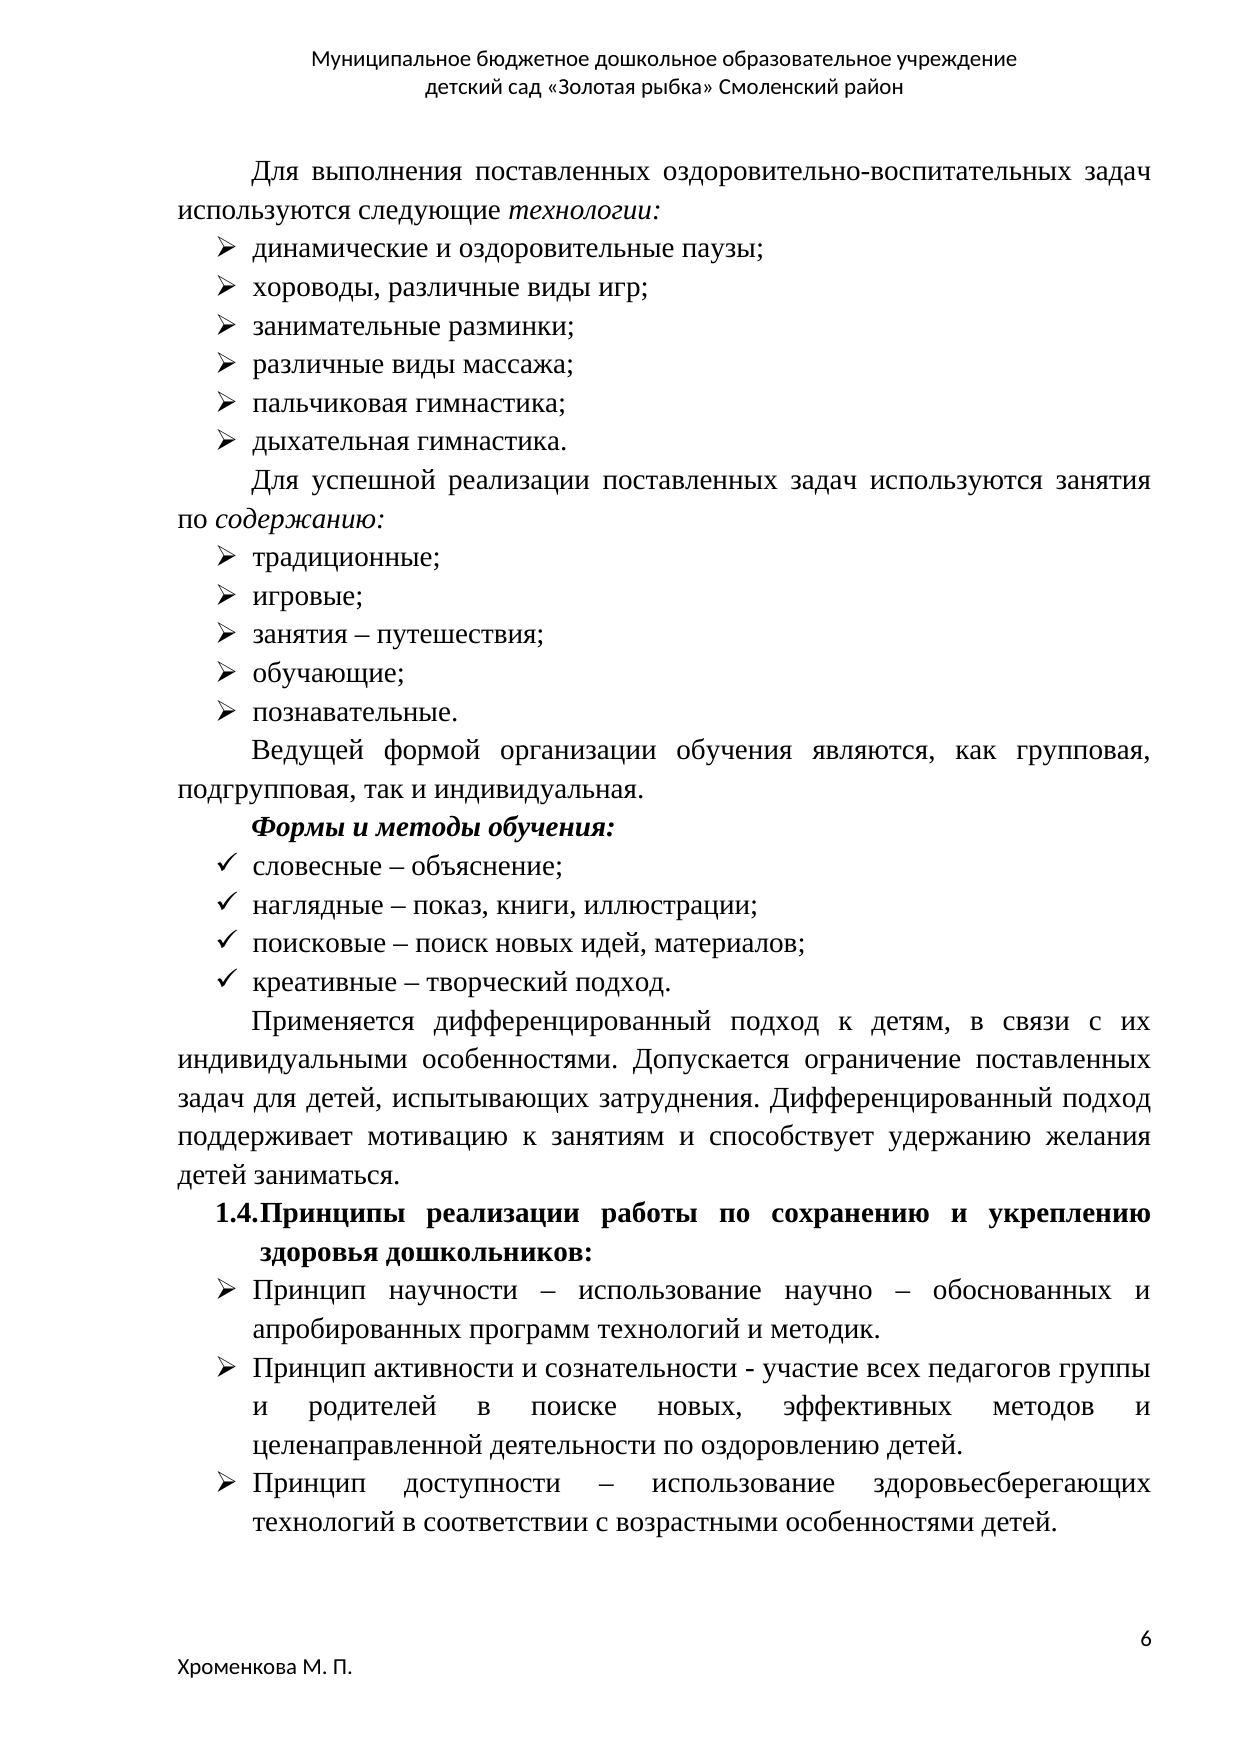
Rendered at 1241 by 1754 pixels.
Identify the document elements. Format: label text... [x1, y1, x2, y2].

list Принцип научности – использование научно – обоснованных и апробированных программ технологий и методик. [215, 1272, 1152, 1345]
list дыхательная гимнастика. [215, 423, 1152, 457]
list наглядные – показ, книги, иллюстрации; [215, 887, 1152, 920]
text Ведущей формой организации обучения являются, как групповая, подгрупповая, так и индивидуальная. [177, 732, 1152, 804]
text Для выполнения поставленных оздоровительно-воспитательных задач используются следующие технологии: [177, 153, 1152, 225]
list креативные – творческий подход. [215, 964, 1152, 998]
list различные виды массажа; [215, 346, 1152, 380]
list обучающие; [215, 655, 1152, 689]
list познавательные. [215, 694, 1152, 727]
list занятия – путешествия; [215, 617, 1152, 650]
list Принципы реализации работы по сохранению и укреплению здоровья дошкольников: [215, 1195, 1152, 1267]
list поисковые – поиск новых идей, материалов; [215, 925, 1152, 959]
text Применяется дифференцированный подход к детям, в связи с их индивидуальными особенностями. Допускается ограничение поставленных задач для детей, испытывающих затруднения. Дифференцированный подход поддерживает мотивацию к занятиям и способствует удержанию желания детей заниматься. [177, 1003, 1152, 1190]
list Принцип доступности – использование здоровьесберегающих технологий в соответствии с возрастными особенностями детей. [215, 1465, 1152, 1538]
list динамические и оздоровительные паузы; [215, 230, 1152, 264]
list хороводы, различные виды игр; [215, 269, 1152, 303]
list словесные – объяснение; [215, 848, 1152, 882]
list традиционные; [215, 539, 1152, 573]
text Формы и методы обучения: [177, 809, 1152, 843]
list занимательные разминки; [215, 308, 1152, 341]
list пальчиковая гимнастика; [215, 385, 1152, 418]
list игровые; [215, 578, 1152, 612]
list Принцип активности и сознательности - участие всех педагогов группы и родителей в поиске новых, эффективных методов и целенаправленной деятельности по оздоровлению детей. [215, 1350, 1152, 1460]
text Для успешной реализации поставленных задач используются занятия по содержанию: [177, 462, 1152, 534]
